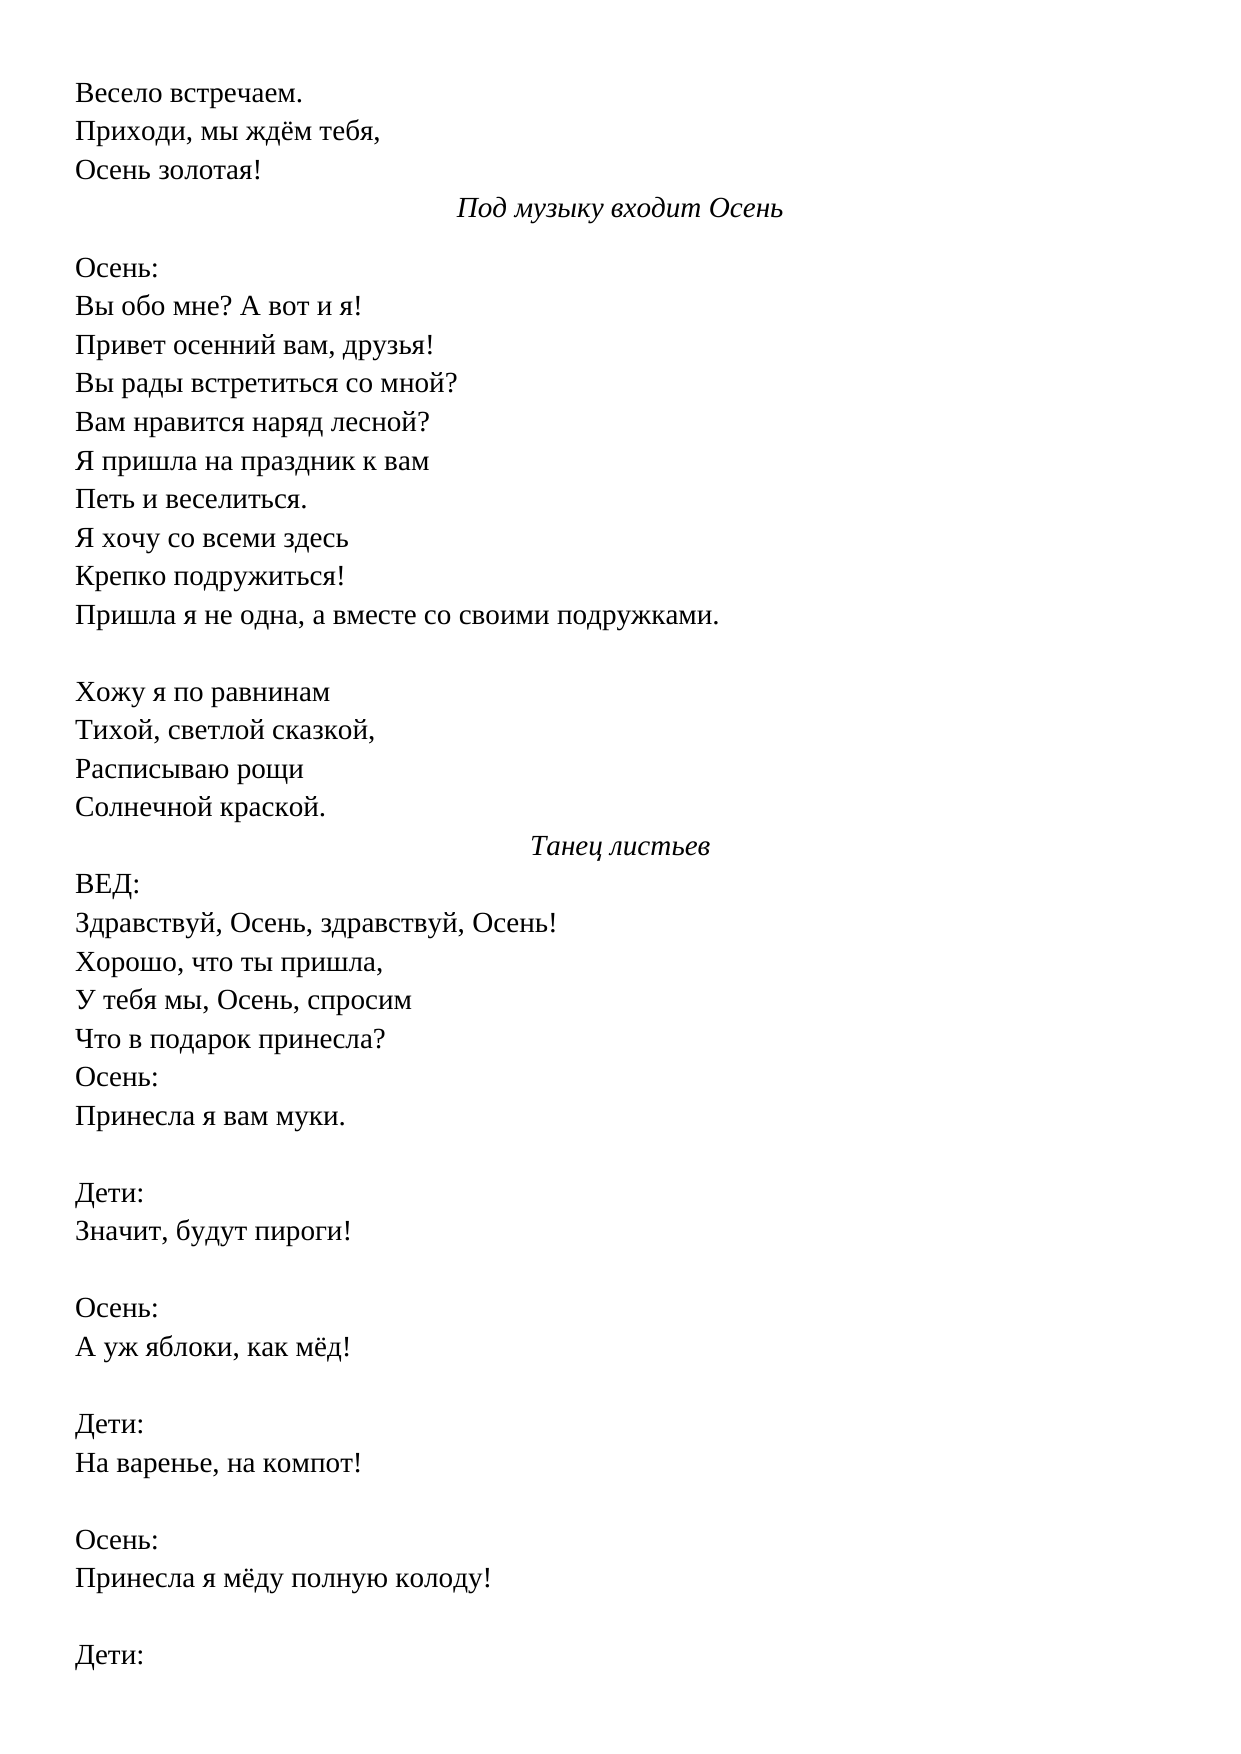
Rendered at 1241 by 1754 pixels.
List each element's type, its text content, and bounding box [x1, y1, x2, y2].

text Осень золотая! [75, 152, 1165, 186]
text Танец листьев [75, 828, 1165, 862]
text А уж яблоки, как мёд! [75, 1329, 1165, 1363]
text Петь и веселиться. [75, 481, 1165, 515]
text Дети: [75, 1406, 1165, 1440]
text Хожу я по равнинам [75, 674, 1165, 707]
text У тебя мы, Осень, спросим [75, 982, 1165, 1016]
text Осень: [75, 1522, 1165, 1555]
text Крепко подружиться! [75, 558, 1165, 592]
text Тихой, светлой сказкой, [75, 712, 1165, 746]
text Привет осенний вам, друзья! [75, 327, 1165, 361]
text Принесла я мёду полную колоду! [75, 1560, 1165, 1594]
text Весело встречаем. [75, 75, 1165, 108]
text Что в подарок принесла? [75, 1021, 1165, 1054]
text Приходи, мы ждём тебя, [75, 113, 1165, 147]
text Вы рады встретиться со мной? [75, 366, 1165, 399]
text ВЕД: [75, 867, 1165, 900]
text Дети: [75, 1175, 1165, 1208]
text Осень: [75, 250, 1165, 283]
text Пришла я не одна, а вместе со своими подружками. [75, 597, 1165, 630]
text Расписываю рощи [75, 751, 1165, 784]
text Я пришла на праздник к вам [75, 443, 1165, 476]
text Принесла я вам муки. [75, 1098, 1165, 1131]
text Хорошо, что ты пришла, [75, 944, 1165, 977]
text Осень: [75, 1059, 1165, 1093]
text Дети: [75, 1637, 1165, 1671]
text Солнечной краской. [75, 789, 1165, 823]
text На варенье, на компот! [75, 1445, 1165, 1478]
text Осень: [75, 1291, 1165, 1324]
text Значит, будут пироги! [75, 1213, 1165, 1247]
text Я хочу со всеми здесь [75, 520, 1165, 553]
text Здравствуй, Осень, здравствуй, Осень! [75, 905, 1165, 939]
text Вы обо мне? А вот и я! [75, 288, 1165, 322]
text Вам нравится наряд лесной? [75, 404, 1165, 438]
text Под музыку входит Осень [75, 191, 1165, 224]
